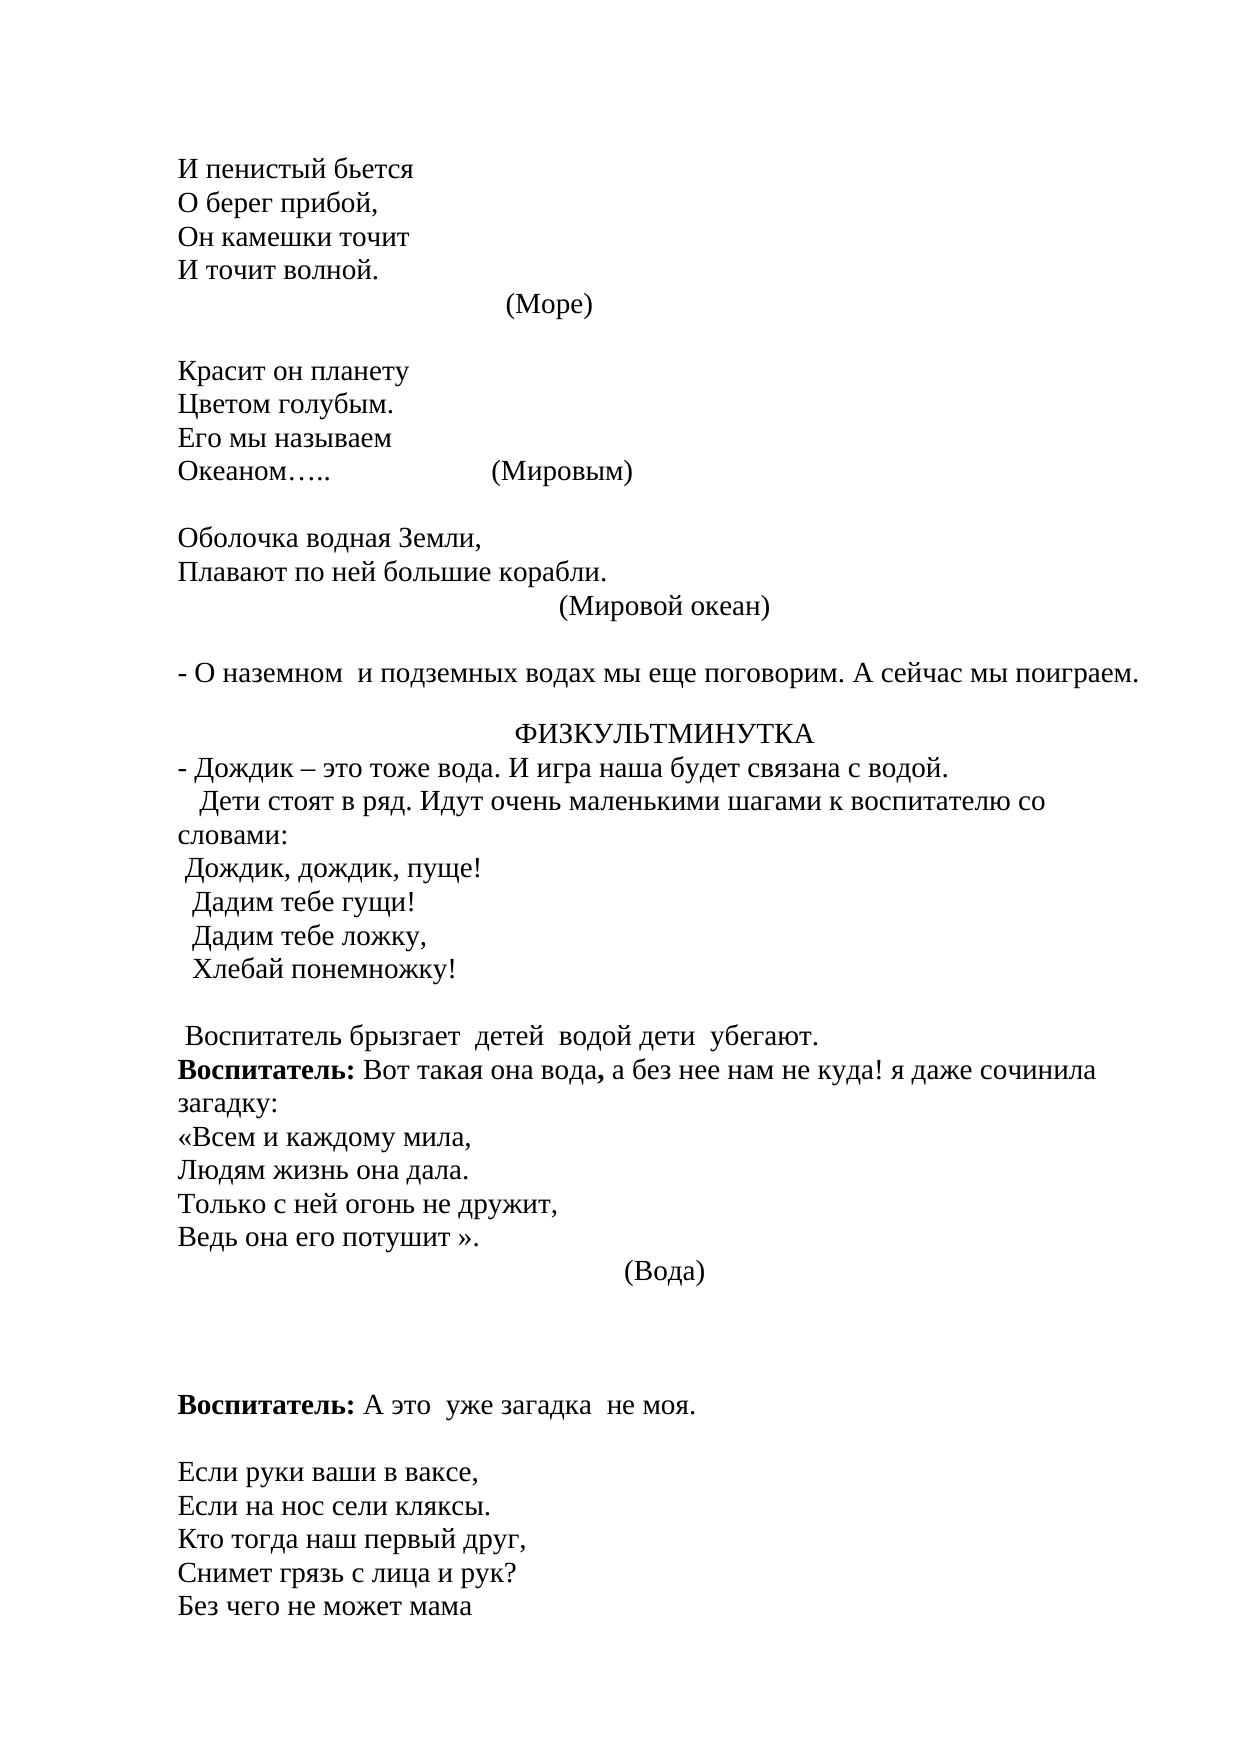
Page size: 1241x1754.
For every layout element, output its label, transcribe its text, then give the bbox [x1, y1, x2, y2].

text И точит волной. [177, 252, 1152, 286]
text Плавают по ней большие корабли. [177, 554, 1152, 588]
text Дадим тебе гущи! [177, 884, 1152, 918]
text Цветом голубым. [177, 386, 1152, 420]
text Дождик, дождик, пуще! [177, 851, 1152, 884]
text Людям жизнь она дала. [177, 1152, 1152, 1186]
text Дети стоят в ряд. Идут очень маленькими шагами к воспитателю со словами: [177, 783, 1152, 851]
text Дадим тебе ложку, [177, 918, 1152, 951]
text - Дождик – это тоже вода. И игра наша будет связана с водой. [177, 750, 1152, 783]
text Океаном….. (Мировым) [177, 453, 1152, 487]
text И пенистый бьется [177, 152, 1152, 185]
text Если на нос сели кляксы. [177, 1488, 1152, 1521]
text (Вода) [177, 1253, 1152, 1287]
text О берег прибой, [177, 185, 1152, 219]
text Воспитатель: А это уже загадка не моя. [177, 1387, 1152, 1421]
text Его мы называем [177, 420, 1152, 453]
text Без чего не может мама [177, 1588, 1152, 1622]
text Красит он планету [177, 353, 1152, 386]
text Воспитатель брызгает детей водой дети убегают. [177, 1018, 1152, 1052]
text «Всем и каждому мила, [177, 1119, 1152, 1152]
text Воспитатель: Вот такая она вода, а без нее нам не куда! я даже сочинила загадку: [177, 1052, 1152, 1119]
text ФИЗКУЛЬТМИНУТКА [177, 716, 1152, 750]
text Он камешки точит [177, 219, 1152, 252]
text (Мировой океан) [177, 588, 1152, 621]
text (Море) [177, 286, 1152, 319]
text Оболочка водная Земли, [177, 521, 1152, 554]
text Только с ней огонь не дружит, [177, 1186, 1152, 1219]
text Снимет грязь с лица и рук? [177, 1555, 1152, 1588]
text Если руки ваши в ваксе, [177, 1454, 1152, 1488]
text Ведь она его потушит ». [177, 1219, 1152, 1253]
text Хлебай понемножку! [177, 951, 1152, 985]
text - О наземном и подземных водах мы еще поговорим. А сейчас мы поиграем. [177, 655, 1152, 688]
text Кто тогда наш первый друг, [177, 1521, 1152, 1555]
